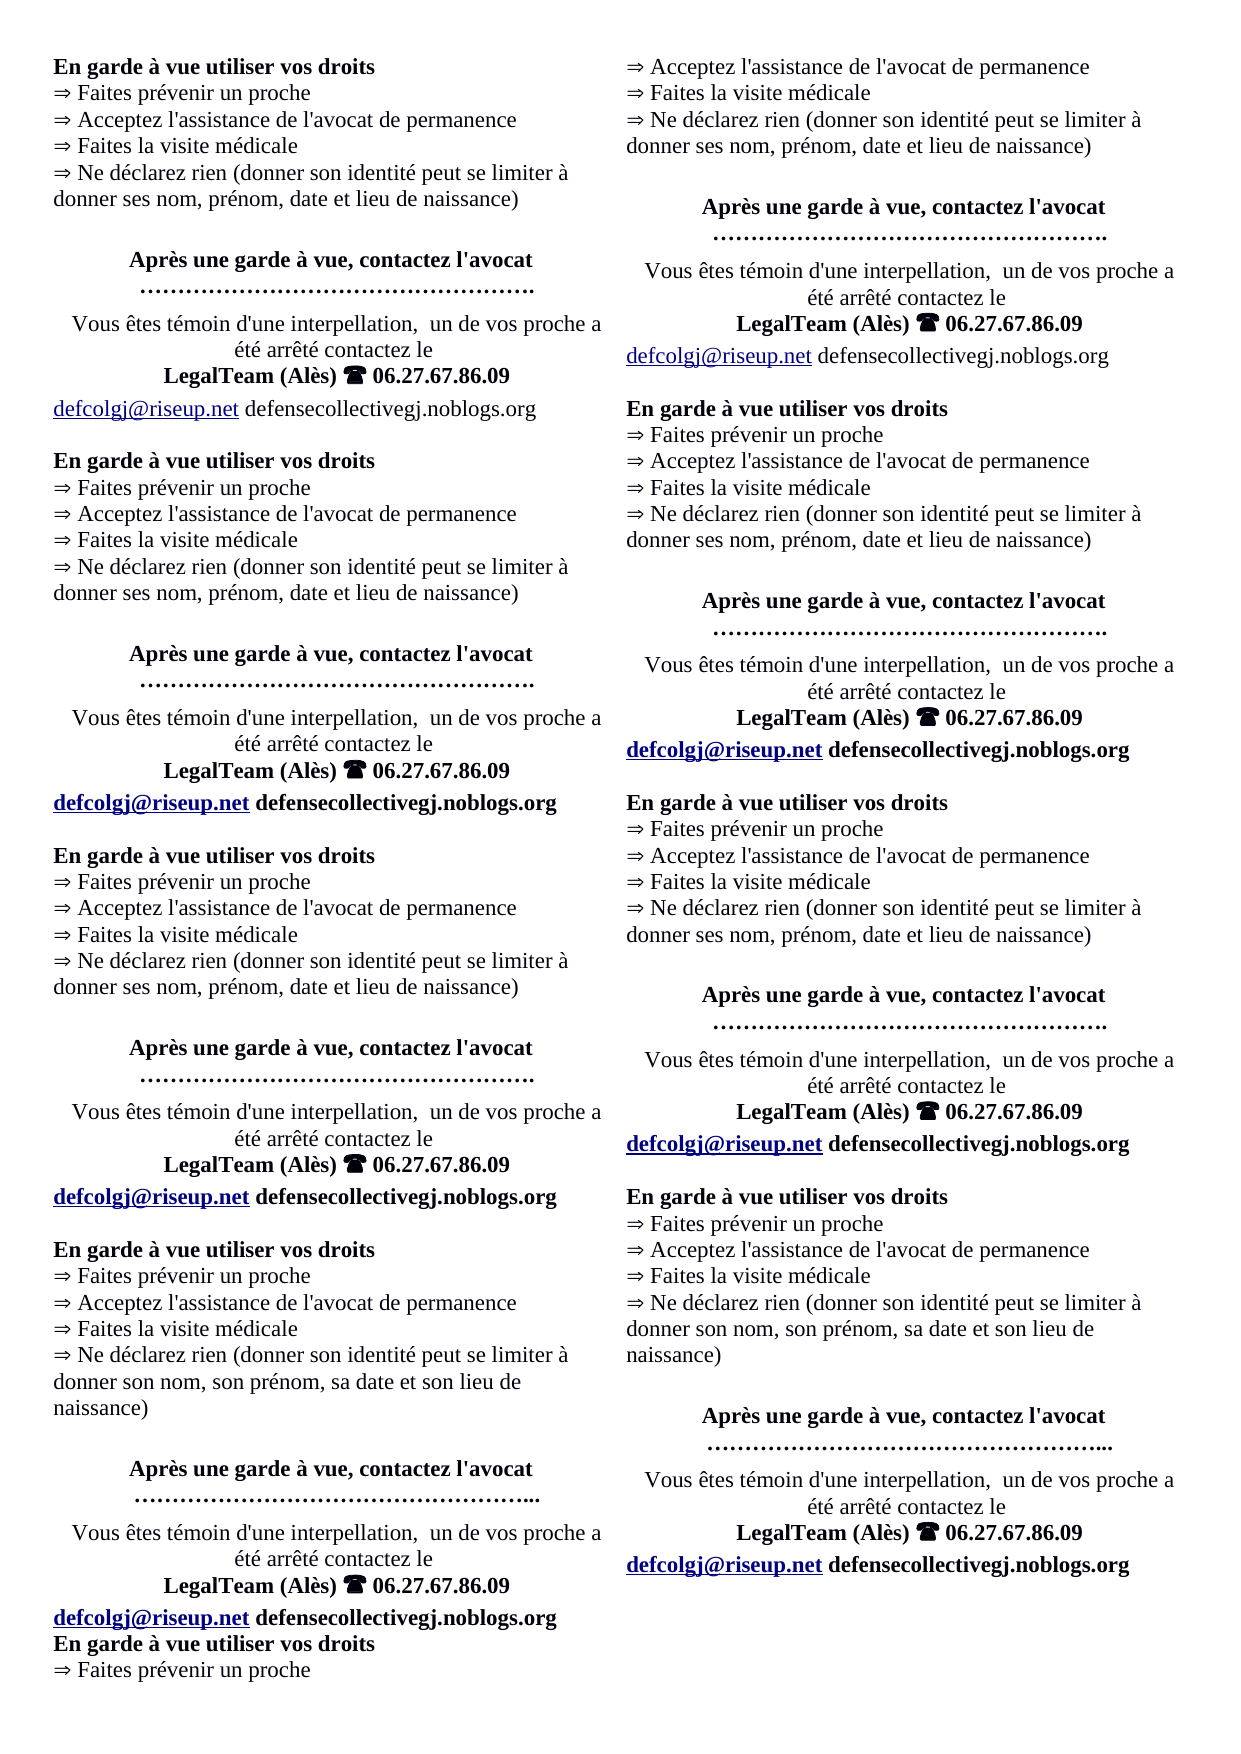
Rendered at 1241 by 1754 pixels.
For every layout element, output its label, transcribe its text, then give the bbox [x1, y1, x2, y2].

table_cell Vous êtes témoin d'une interpellation, un de vos proche a été arrêté contactez le LegalTeam (Alès) ☎ 06.27.67.86.09 [53, 1513, 620, 1604]
table_header Après une garde à vue, contactez l'avocat ……………………………………………... [53, 1449, 620, 1513]
table_header Après une garde à vue, contactez l'avocat ……………………………………………. [53, 634, 620, 698]
text En garde à vue utiliser vos droits ⇒ Faites prévenir un proche ⇒ Acceptez l'assistance de l'avocat de permanence ⇒ Faites la visite médicale ⇒ Ne déclarez rien (donner son identité peut se limiter à donner ses nom, prénom, date et lieu de naissance) [626, 395, 1187, 582]
text En garde à vue utiliser vos droits ⇒ Faites prévenir un proche ⇒ Acceptez l'assistance de l'avocat de permanence ⇒ Faites la visite médicale ⇒ Ne déclarez rien (donner son identité peut se limiter à donner son nom, son prénom, sa date et son lieu de naissance) [53, 1236, 620, 1449]
text defcolgj@riseup.net defensecollectivegj.noblogs.org En garde à vue utiliser vos droits ⇒ Faites prévenir un proche ⇒ Acceptez l'assistance de l'avocat de permanence ⇒ Faites la visite médicale ⇒ Ne déclarez rien (donner son identité peut se limiter à donner ses nom, prénom, date et lieu de naissance) [53, 1604, 620, 1683]
text En garde à vue utiliser vos droits ⇒ Faites prévenir un proche ⇒ Acceptez l'assistance de l'avocat de permanence ⇒ Faites la visite médicale ⇒ Ne déclarez rien (donner son identité peut se limiter à donner ses nom, prénom, date et lieu de naissance) [53, 447, 620, 634]
text defcolgj@riseup.net defensecollectivegj.noblogs.org [53, 1183, 620, 1209]
text En garde à vue utiliser vos droits ⇒ Faites prévenir un proche ⇒ Acceptez l'assistance de l'avocat de permanence ⇒ Faites la visite médicale ⇒ Ne déclarez rien (donner son identité peut se limiter à donner son nom, son prénom, sa date et son lieu de naissance) [626, 1183, 1187, 1396]
table_header Après une garde à vue, contactez l'avocat ……………………………………………. [626, 976, 1193, 1040]
table_header Après une garde à vue, contactez l'avocat ……………………………………………. [53, 1029, 620, 1093]
table_cell Vous êtes témoin d'une interpellation, un de vos proche a été arrêté contactez le LegalTeam (Alès) ☎ 06.27.67.86.09 [626, 251, 1193, 342]
table_cell Vous êtes témoin d'une interpellation, un de vos proche a été arrêté contactez le LegalTeam (Alès) ☎ 06.27.67.86.09 [53, 304, 620, 395]
table_header Après une garde à vue, contactez l'avocat ……………………………………………... [626, 1396, 1193, 1461]
text defcolgj@riseup.net defensecollectivegj.noblogs.org [626, 342, 1187, 368]
table_cell Vous êtes témoin d'une interpellation, un de vos proche a été arrêté contactez le LegalTeam (Alès) ☎ 06.27.67.86.09 [626, 1461, 1193, 1551]
table_header Après une garde à vue, contactez l'avocat ……………………………………………. [626, 582, 1193, 646]
table_cell Vous êtes témoin d'une interpellation, un de vos proche a été arrêté contactez le LegalTeam (Alès) ☎ 06.27.67.86.09 [53, 1093, 620, 1183]
text defcolgj@riseup.net defensecollectivegj.noblogs.org [626, 1131, 1187, 1157]
table_cell Vous êtes témoin d'une interpellation, un de vos proche a été arrêté contactez le LegalTeam (Alès) ☎ 06.27.67.86.09 [626, 646, 1193, 736]
table_cell Vous êtes témoin d'une interpellation, un de vos proche a été arrêté contactez le LegalTeam (Alès) ☎ 06.27.67.86.09 [626, 1040, 1193, 1131]
text defcolgj@riseup.net defensecollectivegj.noblogs.org [53, 789, 620, 815]
text defcolgj@riseup.net defensecollectivegj.noblogs.org En garde à vue utiliser vos droits ⇒ Faites prévenir un proche ⇒ Acceptez l'assistance de l'avocat de permanence ⇒ Faites la visite médicale ⇒ Ne déclarez rien (donner son identité peut se limiter à donner ses nom, prénom, date et lieu de naissance) [626, 53, 1187, 187]
text En garde à vue utiliser vos droits ⇒ Faites prévenir un proche ⇒ Acceptez l'assistance de l'avocat de permanence ⇒ Faites la visite médicale ⇒ Ne déclarez rien (donner son identité peut se limiter à donner ses nom, prénom, date et lieu de naissance) [53, 53, 620, 240]
table_header Après une garde à vue, contactez l'avocat ……………………………………………. [626, 187, 1193, 251]
text En garde à vue utiliser vos droits ⇒ Faites prévenir un proche ⇒ Acceptez l'assistance de l'avocat de permanence ⇒ Faites la visite médicale ⇒ Ne déclarez rien (donner son identité peut se limiter à donner ses nom, prénom, date et lieu de naissance) [626, 789, 1187, 976]
text defcolgj@riseup.net defensecollectivegj.noblogs.org [626, 736, 1187, 763]
table_header Après une garde à vue, contactez l'avocat ……………………………………………. [53, 240, 620, 304]
text defcolgj@riseup.net defensecollectivegj.noblogs.org [626, 1551, 1187, 1577]
text En garde à vue utiliser vos droits ⇒ Faites prévenir un proche ⇒ Acceptez l'assistance de l'avocat de permanence ⇒ Faites la visite médicale ⇒ Ne déclarez rien (donner son identité peut se limiter à donner ses nom, prénom, date et lieu de naissance) [53, 842, 620, 1028]
text defcolgj@riseup.net defensecollectivegj.noblogs.org [53, 395, 620, 421]
table_cell Vous êtes témoin d'une interpellation, un de vos proche a été arrêté contactez le LegalTeam (Alès) ☎ 06.27.67.86.09 [53, 699, 620, 789]
